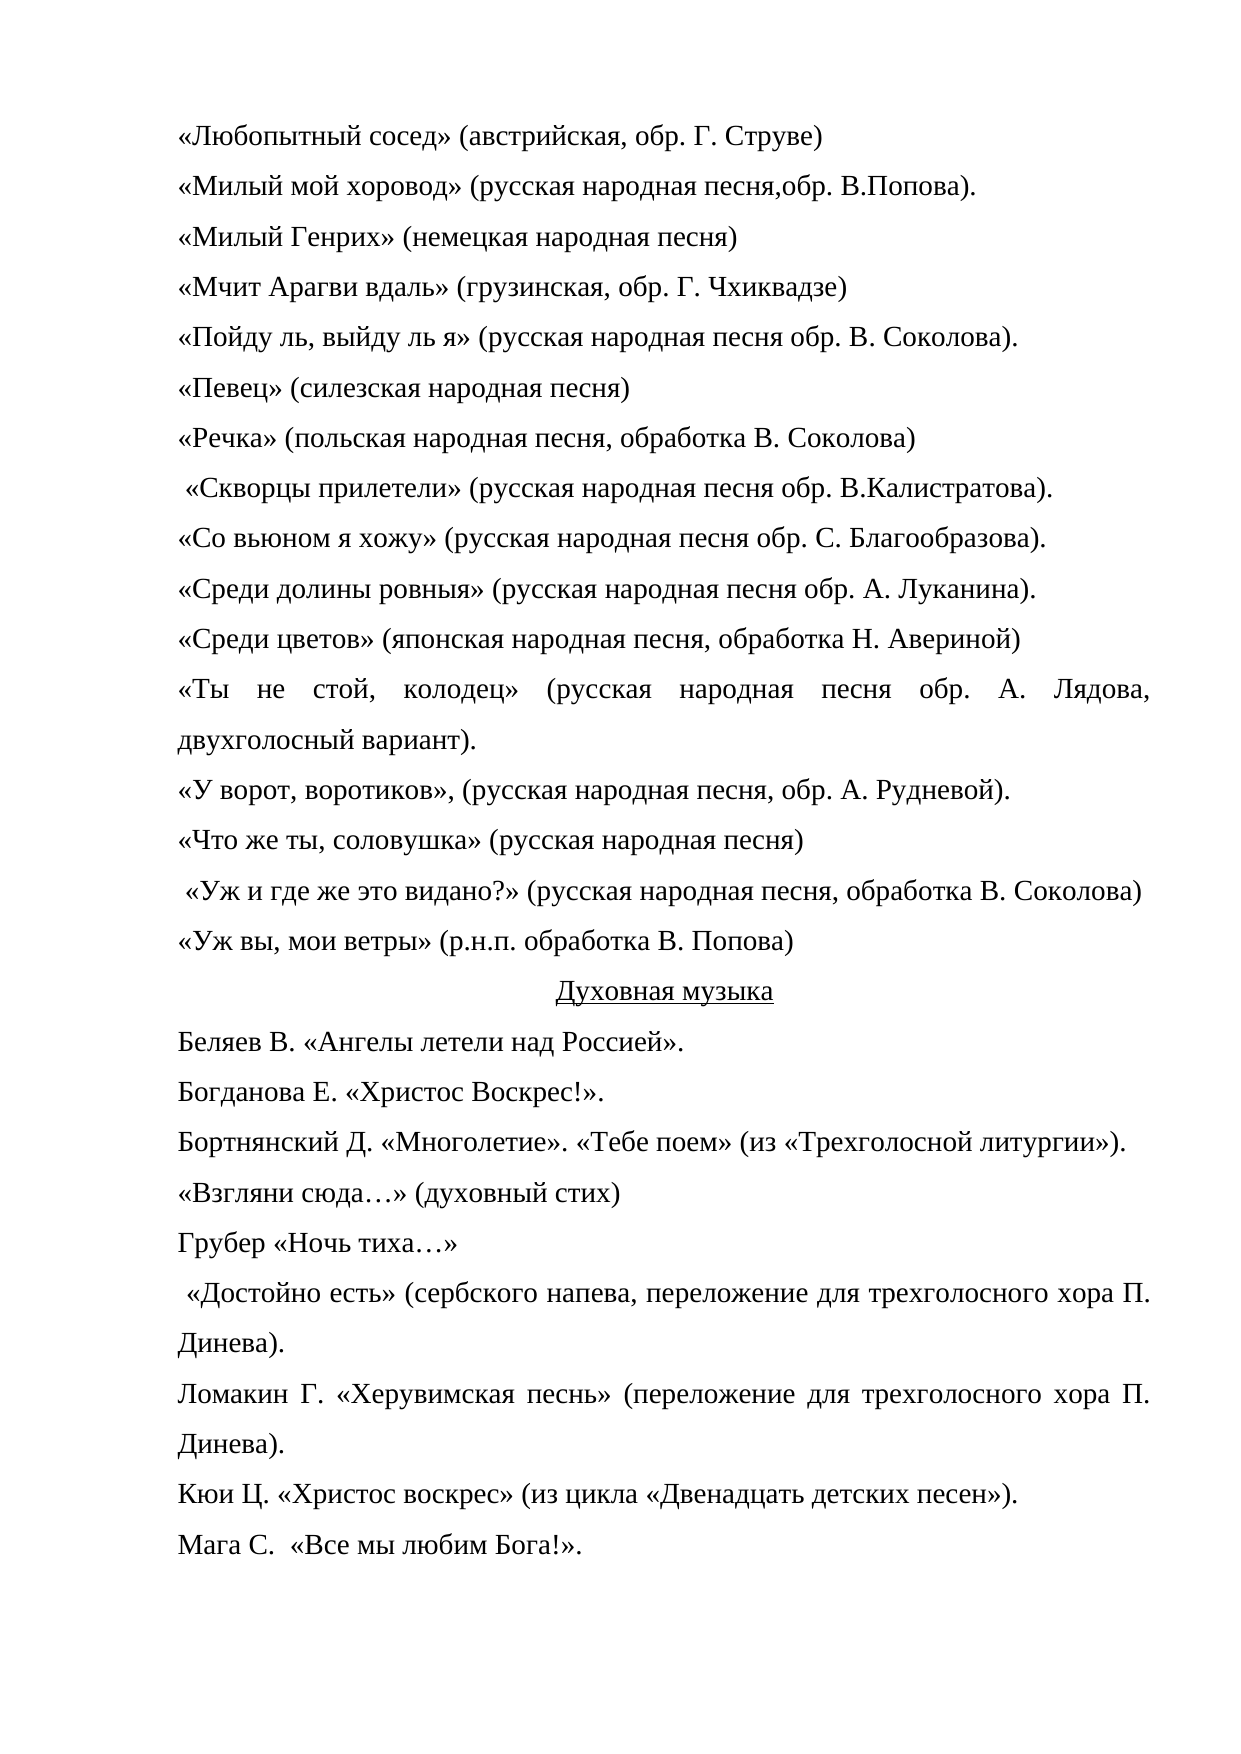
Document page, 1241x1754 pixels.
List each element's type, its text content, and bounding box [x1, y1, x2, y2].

text Грубер «Ночь тиха…» [177, 1225, 1152, 1258]
text «Что же ты, соловушка» (русская народная песня) [177, 822, 1152, 856]
text «Ты не стой, колодец» (русская народная песня обр. А. Лядова, двухголосный вариант). [177, 672, 1152, 755]
text «Достойно есть» (сербского напева, переложение для трехголосного хора П. Динева). [177, 1275, 1152, 1359]
text Беляев В. «Ангелы летели над Россией». [177, 1024, 1152, 1057]
text «Пойду ль, выйду ль я» (русская народная песня обр. В. Соколова). [177, 319, 1152, 353]
text «Певец» (силезская народная песня) [177, 370, 1152, 403]
text Ломакин Г. «Херувимская песнь» (переложение для трехголосного хора П. Динева). [177, 1376, 1152, 1460]
list «Мчит Арагви вдаль» (грузинская, обр. Г. Чхиквадзе) [177, 269, 1152, 303]
text Мага С. «Все мы любим Бога!». [177, 1527, 1152, 1560]
list Духовная музыка [177, 973, 1152, 1007]
text «Речка» (польская народная песня, обработка В. Соколова) [177, 420, 1152, 453]
text «Со вьюном я хожу» (русская народная песня обр. С. Благообразова). [177, 521, 1152, 554]
text «Любопытный сосед» (австрийская, обр. Г. Струве) [177, 118, 1152, 152]
text «Взгляни сюда…» (духовный стих) [177, 1175, 1152, 1208]
text «Среди цветов» (японская народная песня, обработка Н. Авериной) [177, 621, 1152, 655]
text «У ворот, воротиков», (русская народная песня, обр. А. Рудневой). [177, 772, 1152, 806]
text Бортнянский Д. «Многолетие». «Тебе поем» (из «Трехголосной литургии»). [177, 1124, 1152, 1158]
list «Милый Генрих» (немецкая народная песня) [177, 219, 1152, 252]
text «Уж вы, мои ветры» (р.н.п. обработка В. Попова) [177, 923, 1152, 957]
text Богданова Е. «Христос Воскрес!». [177, 1074, 1152, 1108]
list «Милый мой хоровод» (русская народная песня,обр. В.Попова). [177, 168, 1152, 202]
text «Скворцы прилетели» (русская народная песня обр. В.Калистратова). [177, 470, 1152, 504]
text Кюи Ц. «Христос воскрес» (из цикла «Двенадцать детских песен»). [177, 1477, 1152, 1510]
text «Уж и где же это видано?» (русская народная песня, обработка В. Соколова) [177, 873, 1152, 906]
text «Среди долины ровныя» (русская народная песня обр. А. Луканина). [177, 571, 1152, 604]
